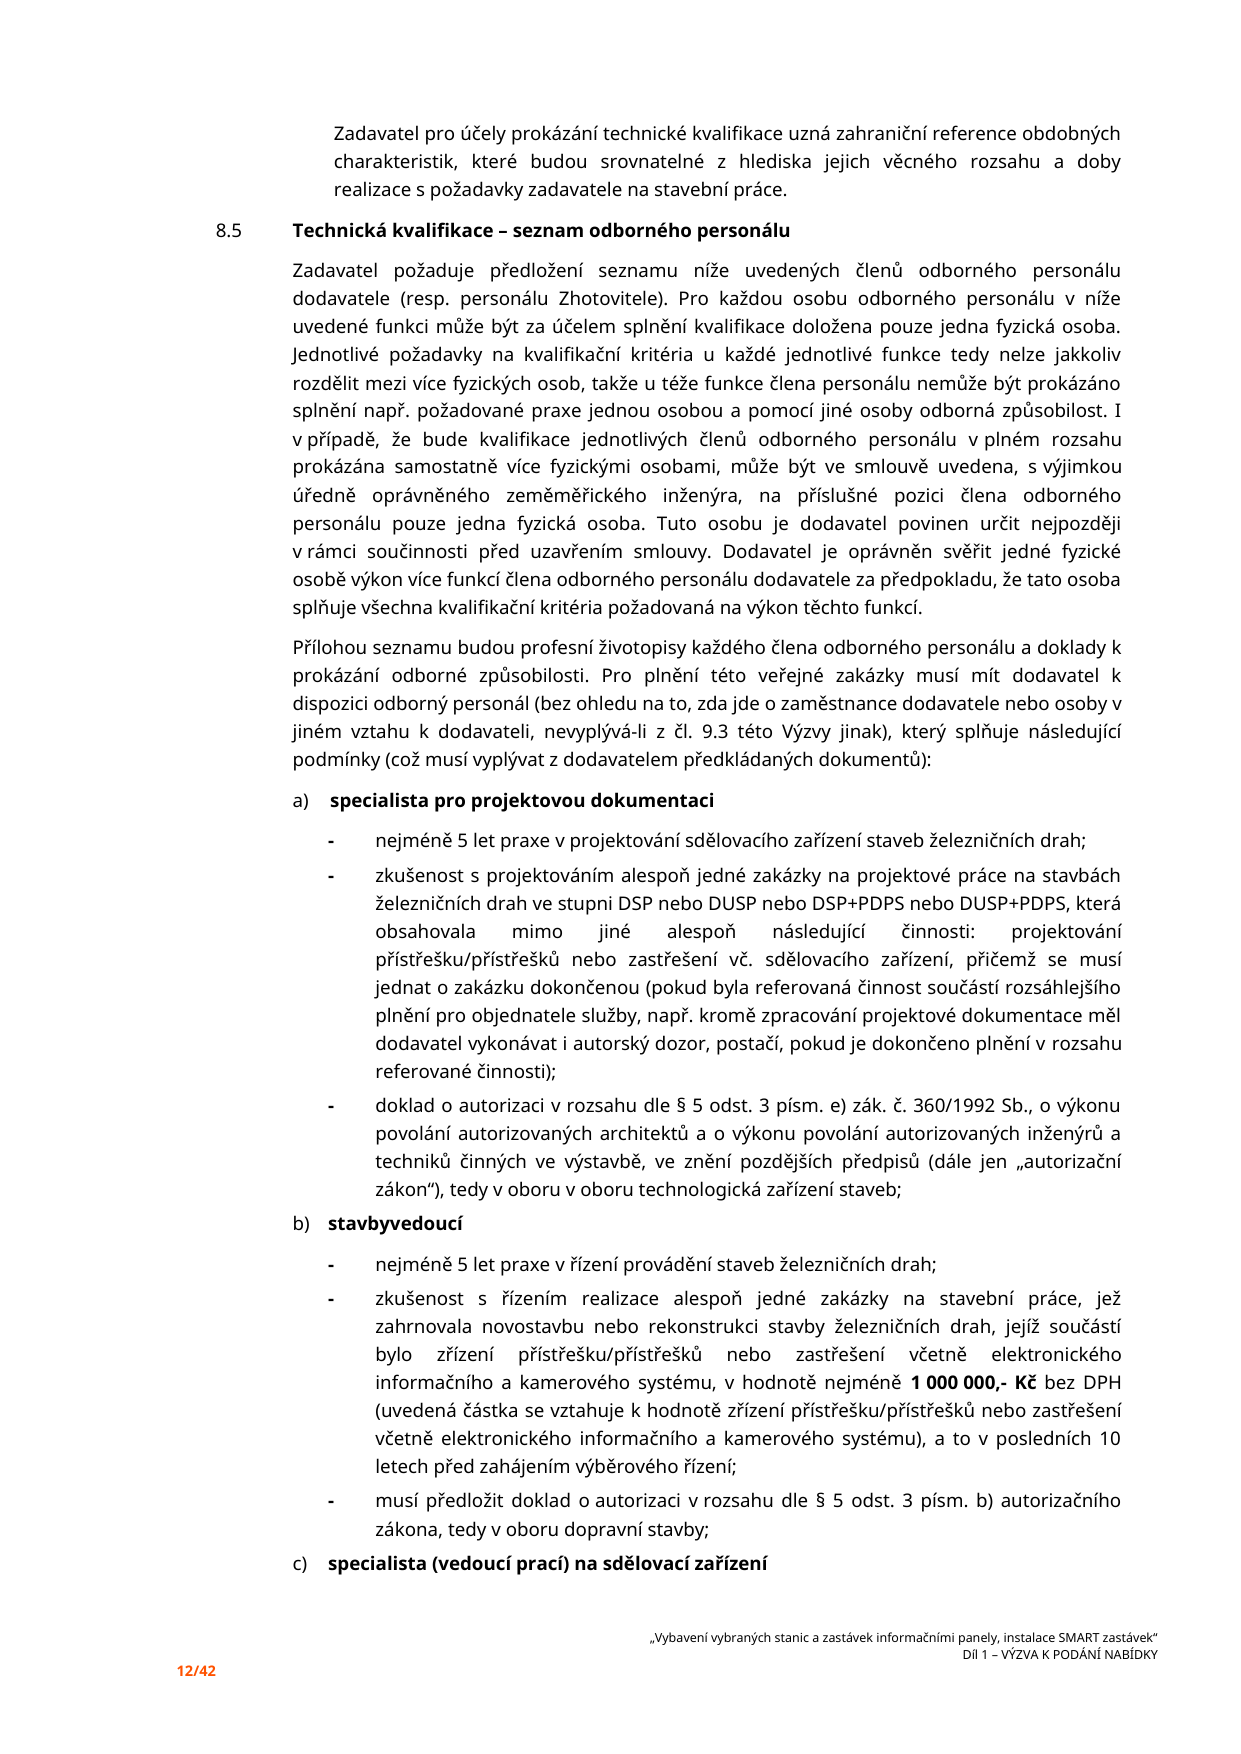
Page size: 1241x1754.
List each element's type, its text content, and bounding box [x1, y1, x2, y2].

text doklad o autorizaci v rozsahu dle § 5 odst. 3 písm. e) zák. č. 360/1992 Sb., o výkonu povolání autorizovaných architektů a o výkonu povolání autorizovaných inženýrů a techniků činných ve výstavbě, ve znění pozdějších předpisů (dále jen „autorizační zákon“), tedy v oboru v oboru technologická zařízení staveb; [328, 1092, 1122, 1202]
text Přílohou seznamu budou profesní životopisy každého člena odborného personálu a doklady k prokázání odborné způsobilosti. Pro plnění této veřejné zakázky musí mít dodavatel k dispozici odborný personál (bez ohledu na to, zda jde o zaměstnance dodavatele nebo osoby v jiném vztahu k dodavateli, nevyplývá-li z čl. 9.3 této Výzvy jinak), který splňuje následující podmínky (což musí vyplývat z dodavatelem předkládaných dokumentů): [292, 634, 1122, 772]
text stavbyvedoucí [292, 1211, 1122, 1236]
text zkušenost s řízením realizace alespoň jedné zakázky na stavební práce, jež zahrnovala novostavbu nebo rekonstrukci stavby železničních drah, jejíž součástí bylo zřízení přístřešku/přístřešků nebo zastřešení včetně elektronického informačního a kamerového systému, v hodnotě nejméně 1 000 000,- Kč bez DPH (uvedená částka se vztahuje k hodnotě zřízení přístřešku/přístřešků nebo zastřešení včetně elektronického informačního a kamerového systému), a to v posledních 10 letech před zahájením výběrového řízení; [328, 1285, 1122, 1479]
text specialista (vedoucí prací) na sdělovací zařízení [292, 1550, 1122, 1576]
text musí předložit doklad o autorizaci v rozsahu dle § 5 odst. 3 písm. b) autorizačního zákona, tedy v oboru dopravní stavby; [328, 1488, 1122, 1541]
text zkušenost s projektováním alespoň jedné zakázky na projektové práce na stavbách železničních drah ve stupni DSP nebo DUSP nebo DSP+PDPS nebo DUSP+PDPS, která obsahovala mimo jiné alespoň následující činnosti: projektování přístřešku/přístřešků nebo zastřešení vč. sdělovacího zařízení, přičemž se musí jednat o zakázku dokončenou (pokud byla referovaná činnost součástí rozsáhlejšího plnění pro objednatele služby, např. kromě zpracování projektové dokumentace měl dodavatel vykonávat i autorský dozor, postačí, pokud je dokončeno plnění v rozsahu referované činnosti); [328, 862, 1122, 1083]
text Zadavatel pro účely prokázání technické kvalifikace uzná zahraniční reference obdobných charakteristik, které budou srovnatelné z hlediska jejich věcného rozsahu a doby realizace s požadavky zadavatele na stavební práce. [334, 121, 1122, 202]
text Technická kvalifikace – seznam odborného personálu [216, 217, 1122, 243]
list specialista pro projektovou dokumentaci [292, 787, 1122, 813]
text Zadavatel požaduje předložení seznamu níže uvedených členů odborného personálu dodavatele (resp. personálu Zhotovitele). Pro každou osobu odborného personálu v níže uvedené funkci může být za účelem splnění kvalifikace doložena pouze jedna fyzická osoba. Jednotlivé požadavky na kvalifikační kritéria u každé jednotlivé funkce tedy nelze jakkoliv rozdělit mezi více fyzických osob, takže u téže funkce člena personálu nemůže být prokázáno splnění např. požadované praxe jednou osobou a pomocí jiné osoby odborná způsobilost. I v případě, že bude kvalifikace jednotlivých členů odborného personálu v plném rozsahu prokázána samostatně více fyzickými osobami, může být ve smlouvě uvedena, s výjimkou úředně oprávněného zeměměřického inženýra, na příslušné pozici člena odborného personálu pouze jedna fyzická osoba. Tuto osobu je dodavatel povinen určit nejpozději v rámci součinnosti před uzavřením smlouvy. Dodavatel je oprávněn svěřit jedné fyzické osobě výkon více funkcí člena odborného personálu dodavatele za předpokladu, že tato osoba splňuje všechna kvalifikační kritéria požadovaná na výkon těchto funkcí. [292, 258, 1122, 619]
text nejméně 5 let praxe v projektování sdělovacího zařízení staveb železničních drah; [328, 828, 1122, 853]
text nejméně 5 let praxe v řízení provádění staveb železničních drah; [328, 1251, 1122, 1277]
